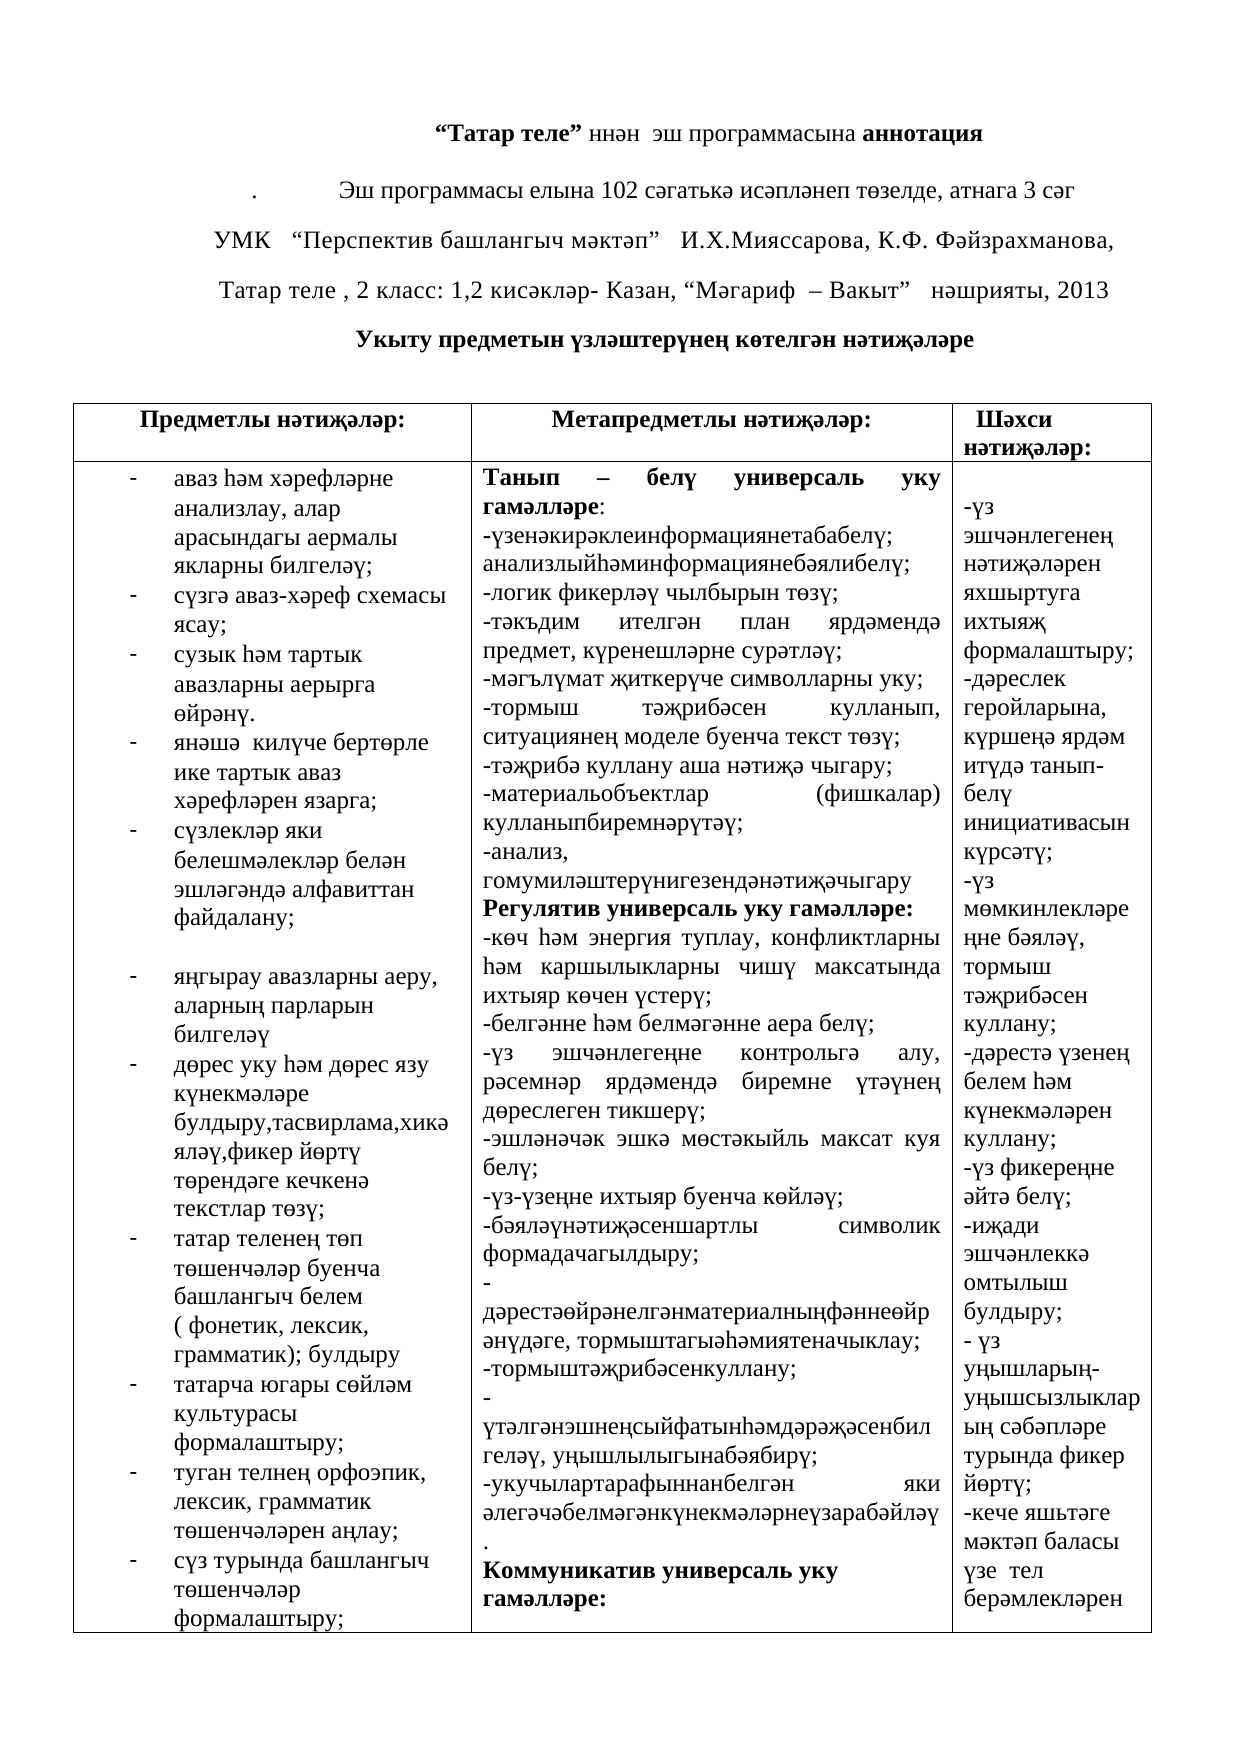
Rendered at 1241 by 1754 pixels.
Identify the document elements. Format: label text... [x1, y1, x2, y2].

table_header Предметлы нәтиҗәләр: [74, 404, 471, 461]
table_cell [472, 462, 952, 1632]
text Татар теле , 2 класс: 1,2 кисәкләр- Казан, “Мәгариф – Вакыт” нәшрияты, 2013 [177, 275, 1152, 303]
text Укыту предметын үзләштерүнең көтелгән нәтиҗәләре [177, 324, 1152, 353]
text УМК “Перспектив башлангыч мәктәп” И.Х.Мияссарова, К.Ф. Фәйзрахманова, [177, 225, 1152, 254]
text . Эш программасы елына 102 сәгатькә исәпләнеп төзелде, атнага 3 сәг [177, 176, 1152, 204]
text “Татар теле” ннән эш программасына аннотация [236, 118, 1152, 147]
table_header Шәхси нәтиҗәләр: [953, 404, 1151, 461]
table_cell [74, 462, 471, 1632]
table_header Метапредметлы нәтиҗәләр: [472, 404, 952, 461]
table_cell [953, 462, 1151, 1632]
